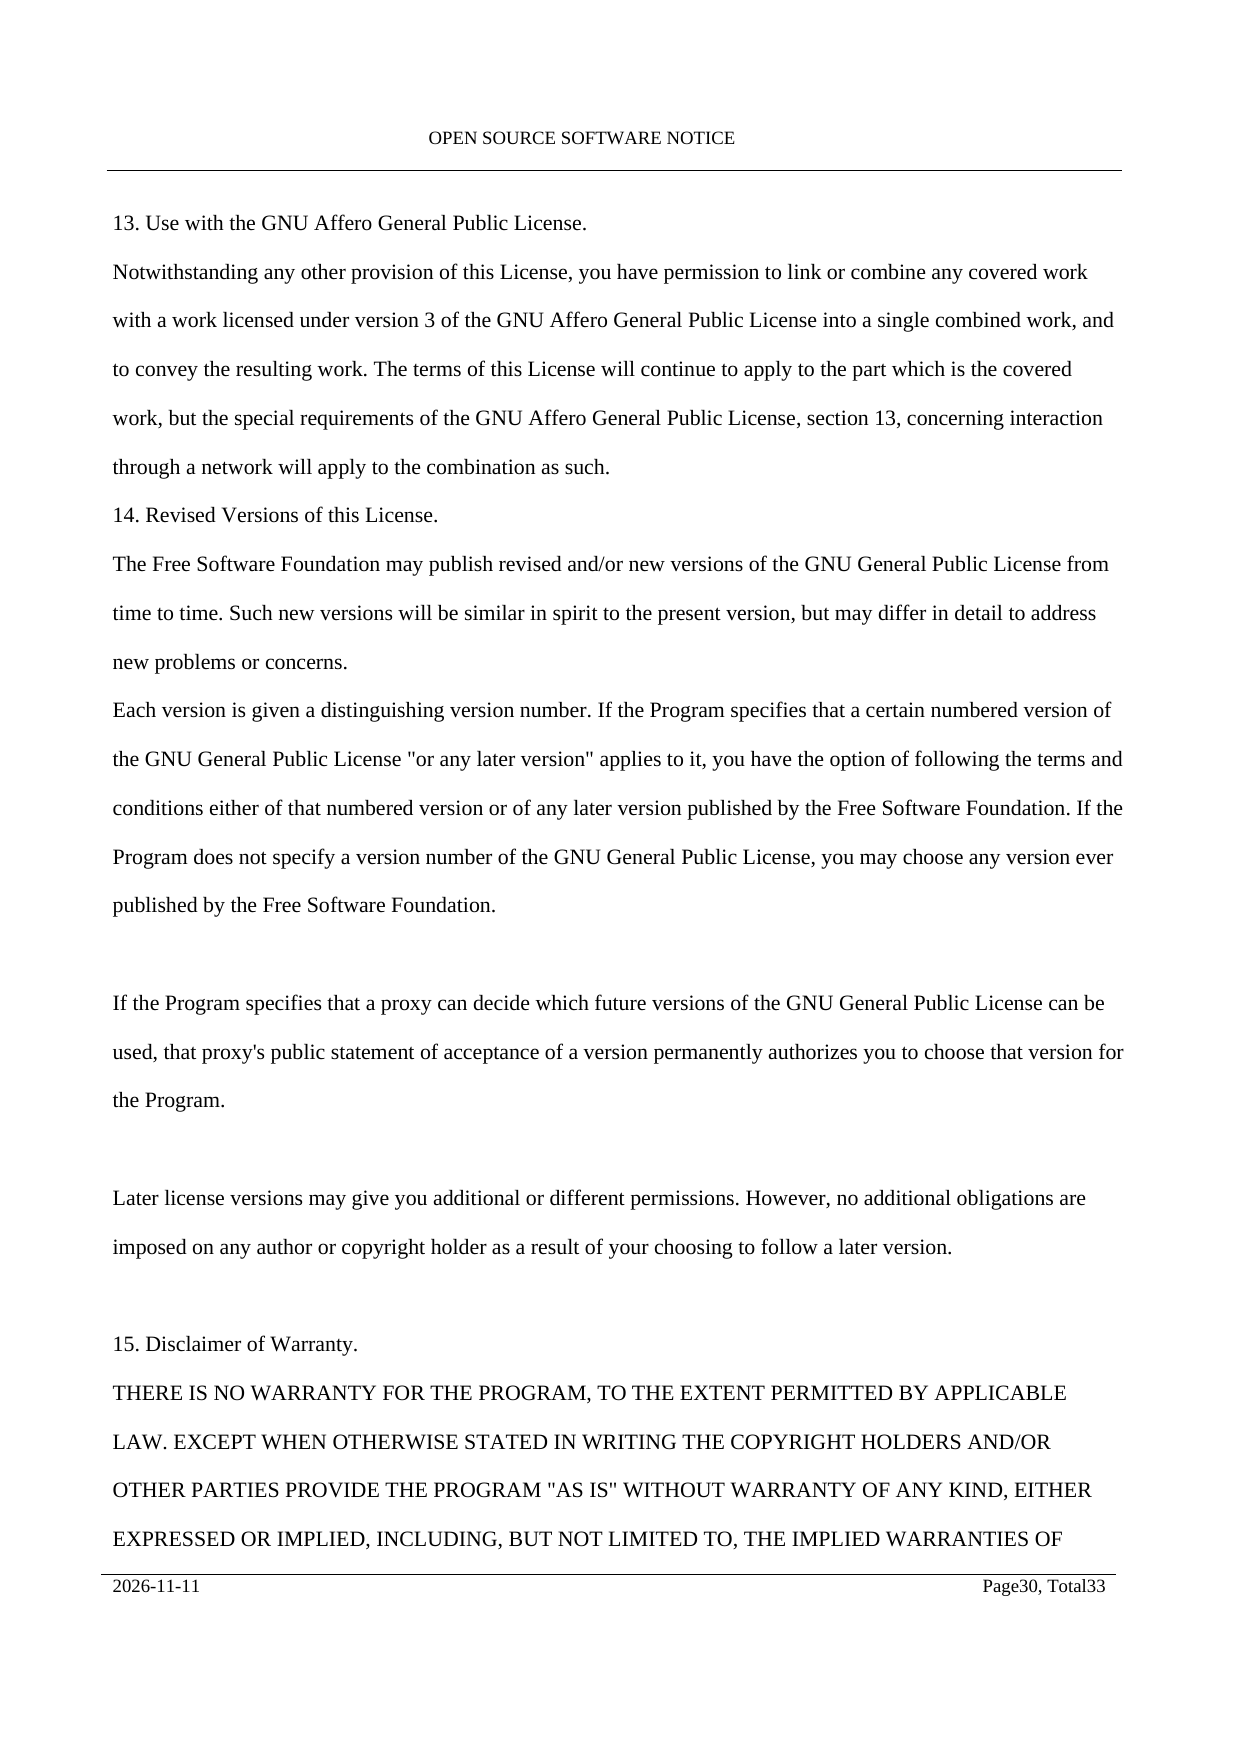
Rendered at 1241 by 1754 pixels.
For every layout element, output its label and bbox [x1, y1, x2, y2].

text [112, 206, 1128, 1555]
